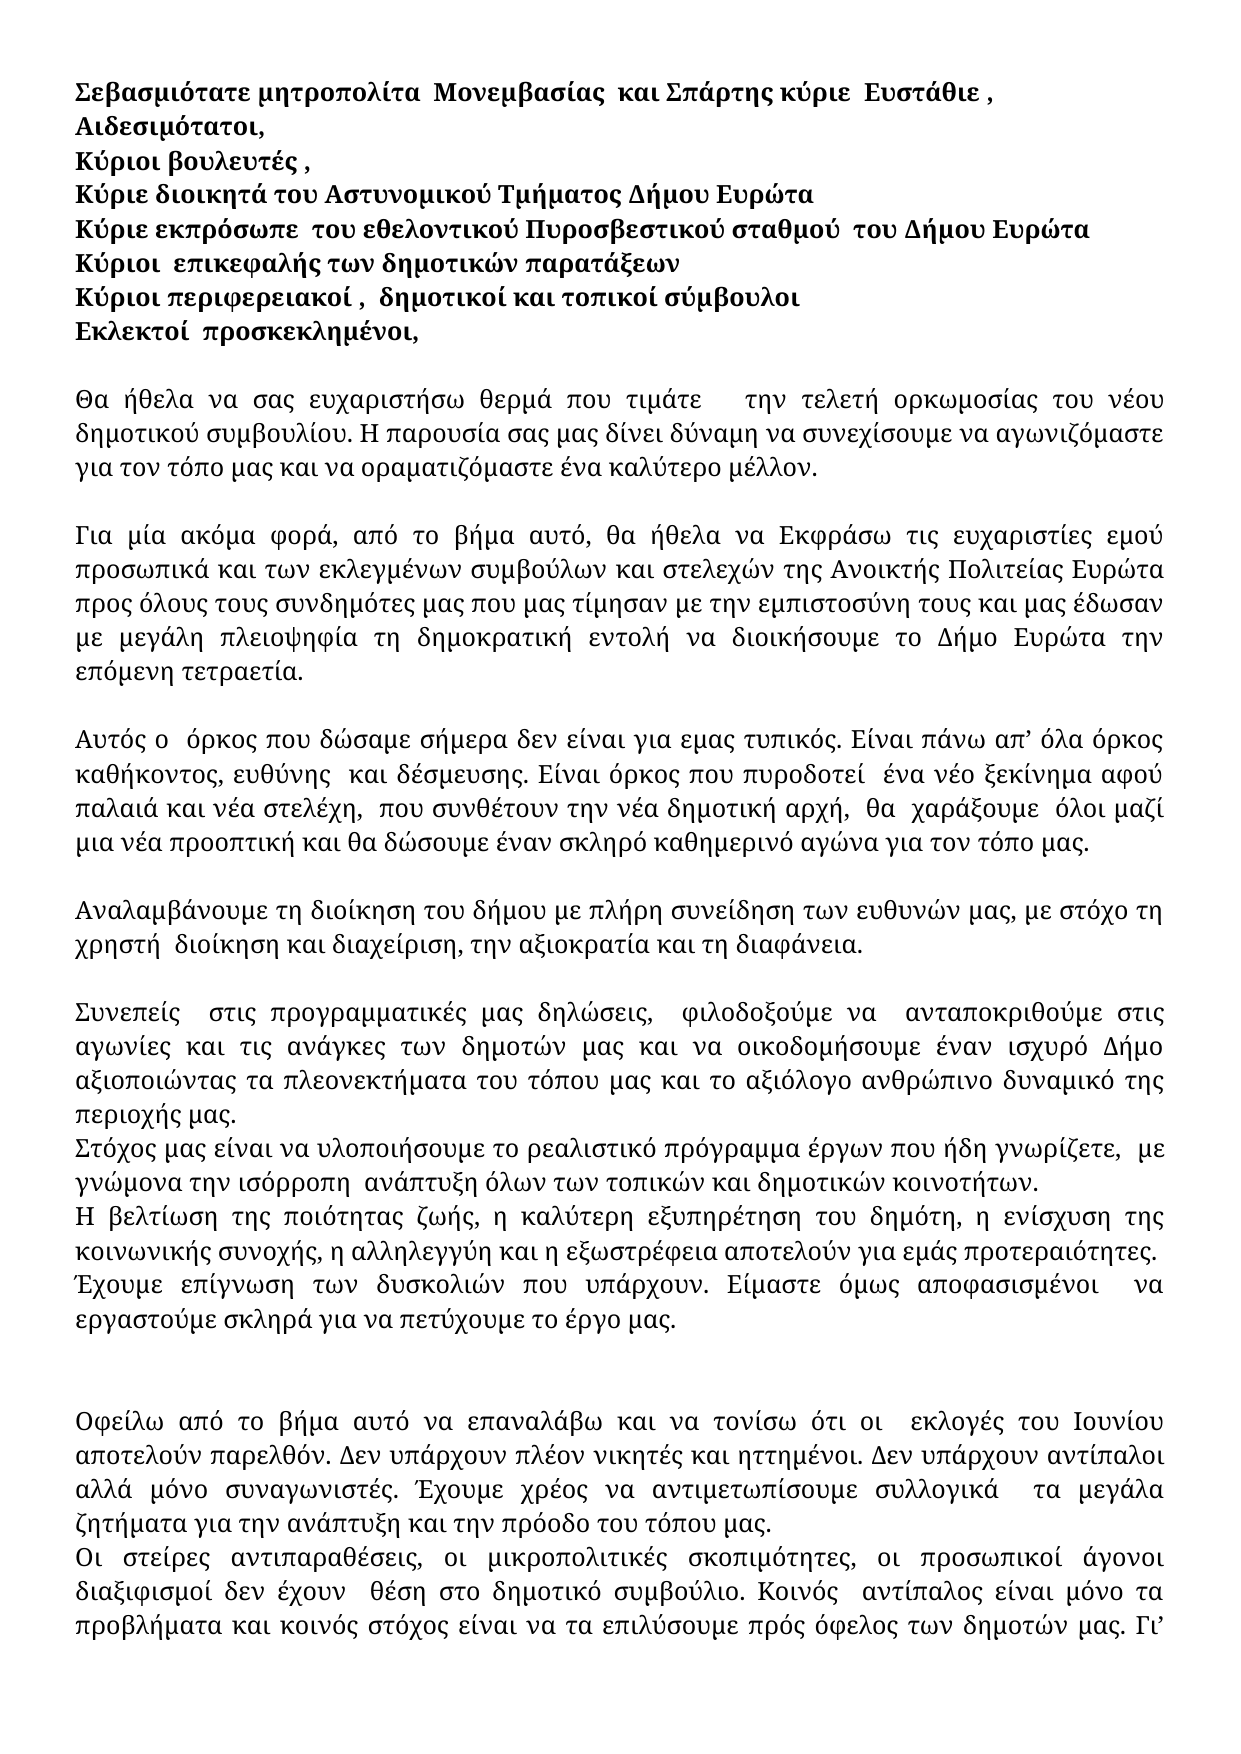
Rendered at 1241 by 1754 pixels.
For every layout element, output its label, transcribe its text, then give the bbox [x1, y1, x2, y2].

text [75, 1540, 1165, 1642]
text Θα ήθελα να σας ευχαριστήσω θερμά που τιμάτε την τελετή ορκωμοσίας του νέου δημοτικού συμβουλίου. Η παρουσία σας μας δίνει δύναμη να συνεχίσουμε να αγωνιζόμαστε για τον τόπο μας και να οραματιζόμαστε ένα καλύτερο μέλλον. [75, 382, 1165, 484]
text Κύριοι επικεφαλής των δημοτικών παρατάξεων [75, 245, 1165, 279]
text Στόχος μας είναι να υλοποιήσουμε το ρεαλιστικό πρόγραμμα έργων που ήδη γνωρίζετε, με γνώμονα την ισόρροπη ανάπτυξη όλων των τοπικών και δημοτικών κοινοτήτων. [75, 1131, 1165, 1199]
text Κύριοι βουλευτές , [75, 143, 1165, 177]
text Εκλεκτοί προσκεκλημένοι, [75, 313, 1165, 347]
text Αιδεσιμότατοι, [75, 109, 1165, 143]
text Κύριε διοικητά του Αστυνομικού Τμήματος Δήμου Ευρώτα [75, 177, 1165, 211]
text Κύριοι περιφερειακοί , δημοτικοί και τοπικοί σύμβουλοι [75, 279, 1165, 313]
text Αναλαμβάνουμε τη διοίκηση του δήμου με πλήρη συνείδηση των ευθυνών μας, με στόχο τη χρηστή διοίκηση και διαχείριση, την αξιοκρατία και τη διαφάνεια. [75, 892, 1165, 961]
text Κύριε εκπρόσωπε του εθελοντικού Πυροσβεστικού σταθμού του Δήμου Ευρώτα [75, 211, 1165, 245]
text Έχουμε επίγνωση των δυσκολιών που υπάρχουν. Είμαστε όμως αποφασισμένοι να εργαστούμε σκληρά για να πετύχουμε το έργο μας. [75, 1267, 1165, 1335]
text Η βελτίωση της ποιότητας ζωής, η καλύτερη εξυπηρέτηση του δημότη, η ενίσχυση της κοινωνικής συνοχής, η αλληλεγγύη και η εξωστρέφεια αποτελούν για εμάς προτεραιότητες. [75, 1199, 1165, 1267]
text Αυτός ο όρκος που δώσαμε σήμερα δεν είναι για εμας τυπικός. Είναι πάνω απ’ όλα όρκος καθήκοντος, ευθύνης και δέσμευσης. Είναι όρκος που πυροδοτεί ένα νέο ξεκίνημα αφού παλαιά και νέα στελέχη, που συνθέτουν την νέα δημοτική αρχή, θα χαράξουμε όλοι μαζί μια νέα προοπτική και θα δώσουμε έναν σκληρό καθημερινό αγώνα για τον τόπο μας. [75, 722, 1165, 858]
text Για μία ακόμα φορά, από το βήμα αυτό, θα ήθελα να Εκφράσω τις ευχαριστίες εμού προσωπικά και των εκλεγμένων συμβούλων και στελεχών της Ανοικτής Πολιτείας Ευρώτα προς όλους τους συνδημότες μας που μας τίμησαν με την εμπιστοσύνη τους και μας έδωσαν με μεγάλη πλειοψηφία τη δημοκρατική εντολή να διοικήσουμε το Δήμο Ευρώτα την επόμενη τετραετία. [75, 518, 1165, 688]
text Σεβασμιότατε μητροπολίτα Μονεμβασίας και Σπάρτης κύριε Ευστάθιε , [75, 75, 1165, 109]
text Συνεπείς στις προγραμματικές μας δηλώσεις, φιλοδοξούμε να ανταποκριθούμε στις αγωνίες και τις ανάγκες των δημοτών μας και να οικοδομήσουμε έναν ισχυρό Δήμο αξιοποιώντας τα πλεονεκτήματα του τόπου μας και το αξιόλογο ανθρώπινο δυναμικό της περιοχής μας. [75, 995, 1165, 1131]
text Οφείλω από το βήμα αυτό να επαναλάβω και να τονίσω ότι οι εκλογές του Ιουνίου αποτελούν παρελθόν. Δεν υπάρχουν πλέον νικητές και ηττημένοι. Δεν υπάρχουν αντίπαλοι αλλά μόνο συναγωνιστές. Έχουμε χρέος να αντιμετωπίσουμε συλλογικά τα μεγάλα ζητήματα για την ανάπτυξη και την πρόοδο του τόπου μας. [75, 1403, 1165, 1540]
